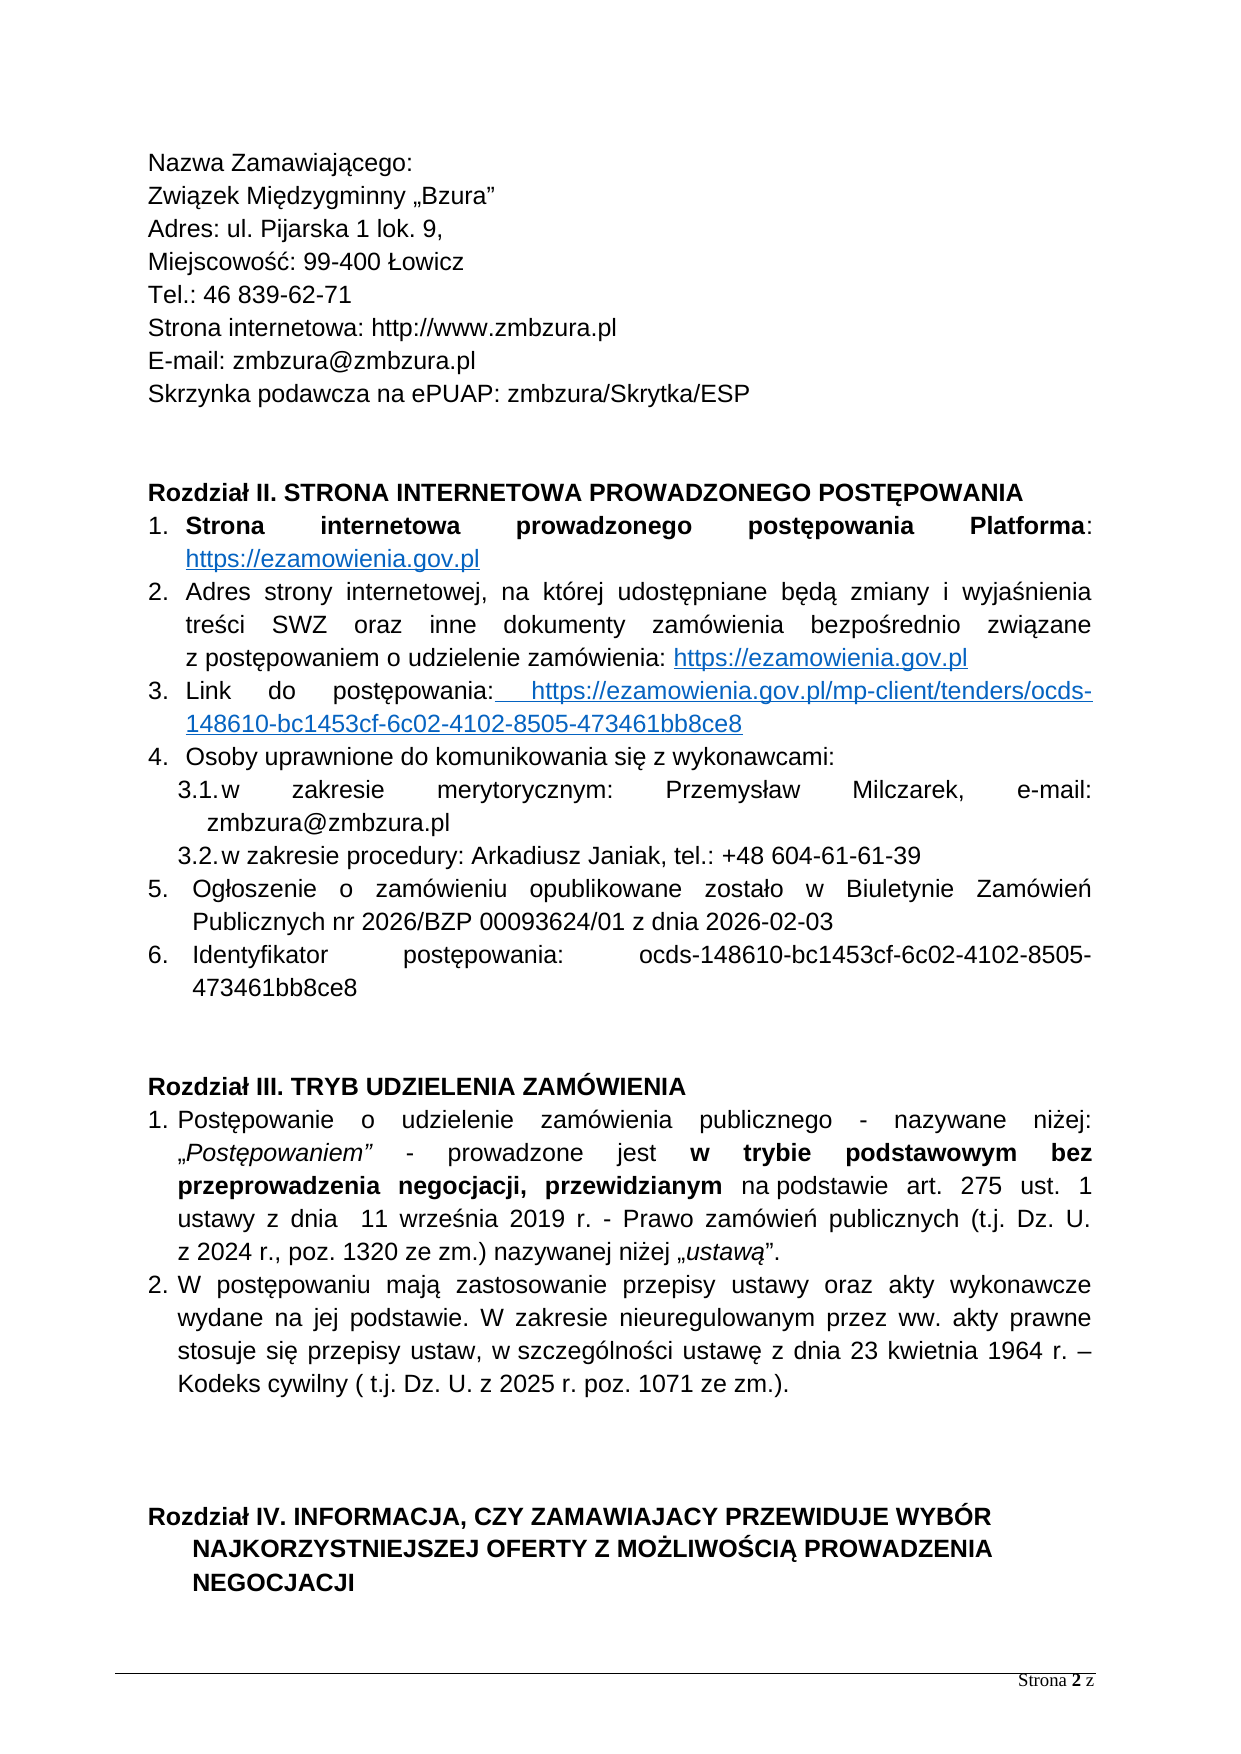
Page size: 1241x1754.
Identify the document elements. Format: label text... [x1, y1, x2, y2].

list W postępowaniu mają zastosowanie przepisy ustawy oraz akty wykonawcze wydane na jej podstawie. W zakresie nieuregulowanym przez ww. akty prawne stosuje się przepisy ustaw, w szczególności ustawę z dnia 23 kwietnia 1964 r. – Kodeks cywilny ( t.j. Dz. U. z 2025 r. poz. 1071 ze zm.). [148, 1270, 1093, 1398]
text Rozdział III. TRYB UDZIELENIA ZAMÓWIENIA [148, 1072, 1093, 1101]
list w zakresie procedury: Arkadiusz Janiak, tel.: +48 604-61-61-39 [177, 841, 1093, 870]
list Ogłoszenie o zamówieniu opublikowane zostało w Biuletynie Zamówień Publicznych nr 2026/BZP 00093624/01 z dnia 2026-02-03 [148, 874, 1093, 936]
text Strona internetowa: http://www.zmbzura.pl [148, 313, 1093, 341]
text Miejscowość: 99-400 Łowicz [148, 247, 1093, 275]
list w zakresie merytorycznym: Przemysław Milczarek, e-mail: zmbzura@zmbzura.pl [177, 775, 1093, 837]
list Osoby uprawnione do komunikowania się z wykonawcami: [148, 742, 1093, 771]
list Identyfikator postępowania: ocds-148610-bc1453cf-6c02-4102-8505-473461bb8ce8 [148, 940, 1093, 1002]
list Postępowanie o udzielenie zamówienia publicznego - nazywane niżej: „Postępowaniem” - prowadzone jest w trybie podstawowym bez przeprowadzenia negocjacji, przewidzianym na podstawie art. 275 ust. 1 ustawy z dnia 11 września 2019 r. - Prawo zamówień publicznych (t.j. Dz. U. z 2024 r., poz. 1320 ze zm.) nazywanej niżej „ustawą”. [148, 1105, 1093, 1266]
text Związek Międzygminny „Bzura” [148, 181, 1093, 209]
list Link do postępowania: https://ezamowienia.gov.pl/mp-client/tenders/ocds-148610-bc1453cf-6c02-4102-8505-473461bb8ce8 [148, 676, 1093, 738]
text Adres: ul. Pijarska 1 lok. 9, [148, 214, 1093, 242]
text E-mail: zmbzura@zmbzura.pl [148, 346, 1093, 374]
text Nazwa Zamawiającego: [148, 148, 1093, 176]
text Tel.: 46 839-62-71 [148, 280, 1093, 308]
text Skrzynka podawcza na ePUAP: zmbzura/Skrytka/ESP [148, 379, 1093, 407]
list Strona internetowa prowadzonego postępowania Platforma: https://ezamowienia.gov.pl [148, 511, 1093, 573]
list Adres strony internetowej, na której udostępniane będą zmiany i wyjaśnienia treści SWZ oraz inne dokumenty zamówienia bezpośrednio związane z postępowaniem o udzielenie zamówienia: https://ezamowienia.gov.pl [148, 577, 1093, 672]
text Rozdział II. STRONA INTERNETOWA PROWADZONEGO POSTĘPOWANIA [148, 478, 1093, 507]
text Rozdział IV. INFORMACJA, CZY ZAMAWIAJACY PRZEWIDUJE WYBÓR NAJKORZYSTNIEJSZEJ OFERTY Z MOŻLIWOŚCIĄ PROWADZENIA NEGOCJACJI [148, 1501, 1093, 1596]
